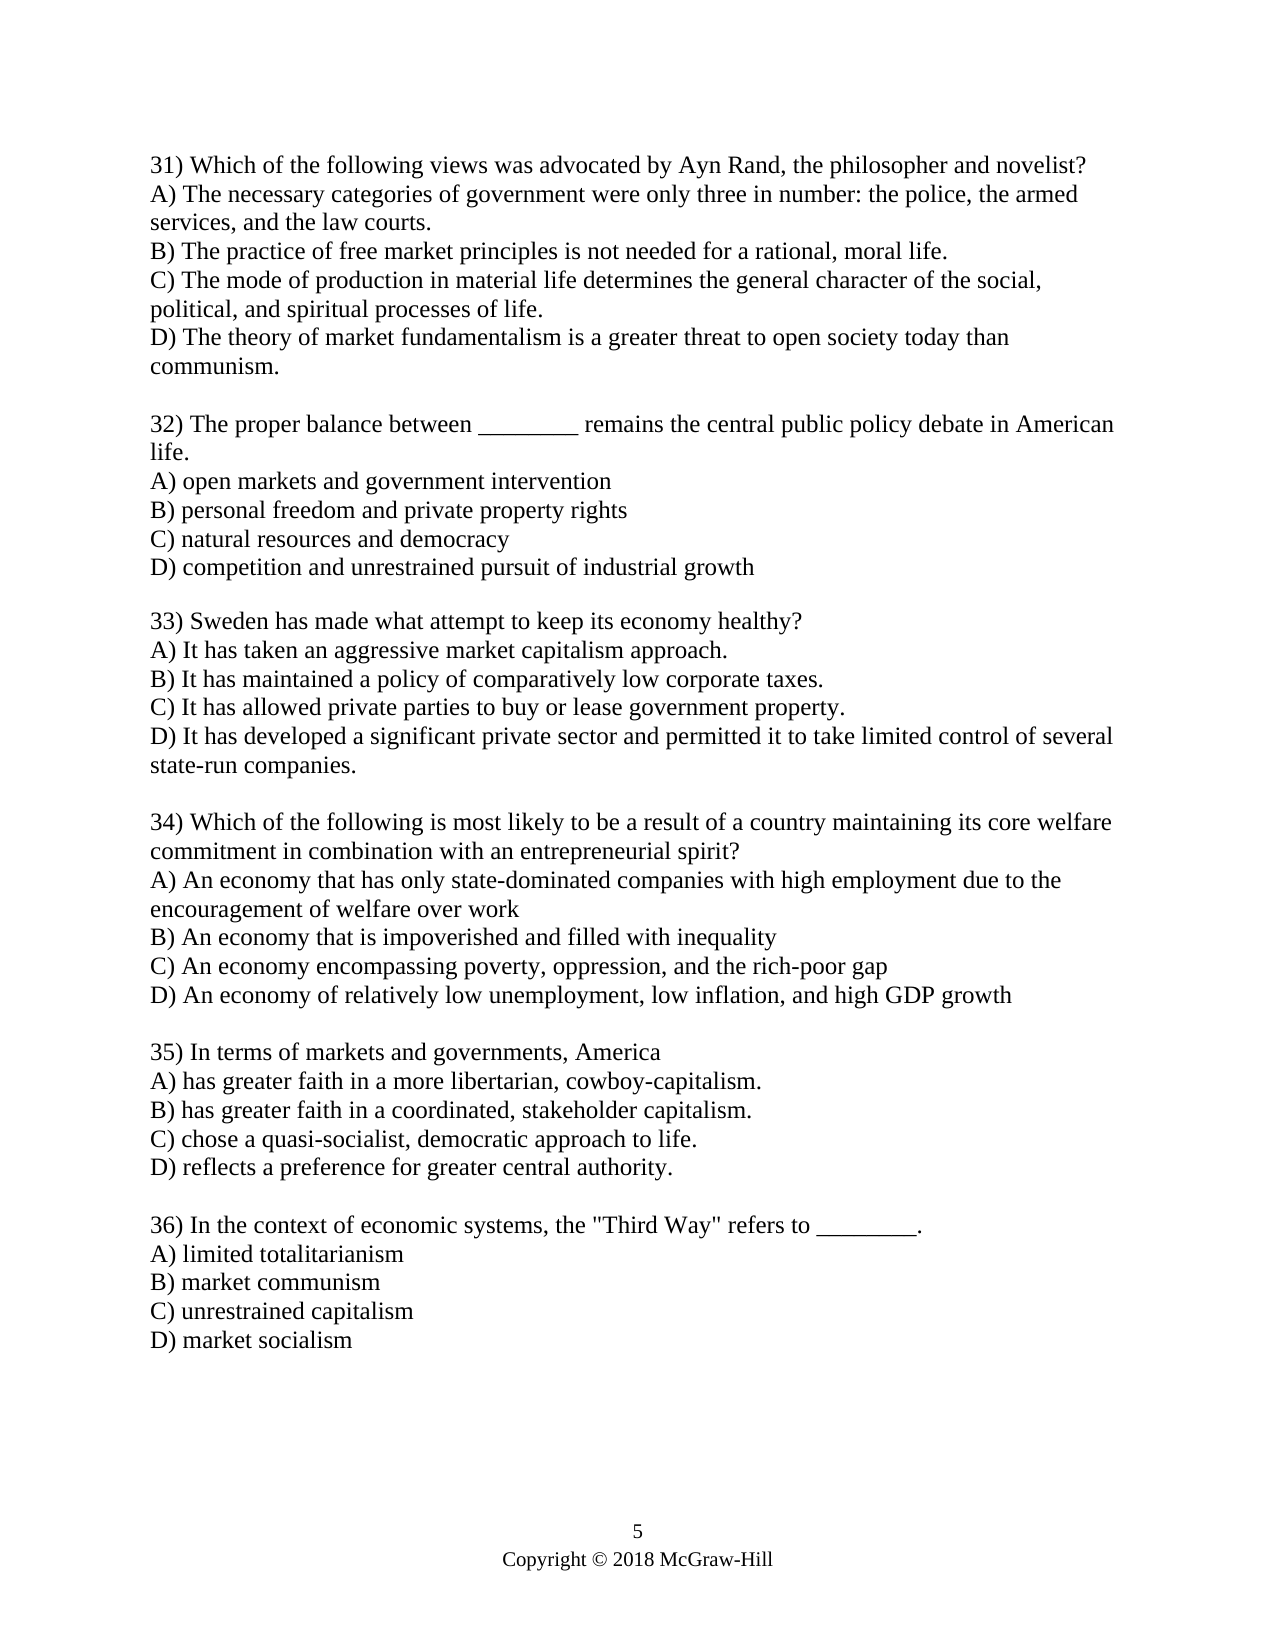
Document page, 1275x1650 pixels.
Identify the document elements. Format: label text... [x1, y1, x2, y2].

text C) chose a quasi-socialist, democratic approach to life. [150, 1124, 1125, 1152]
text D) The theory of market fundamentalism is a greater threat to open society today than communism. [150, 322, 1125, 380]
text D) market socialism [150, 1325, 1125, 1354]
text 32) The proper balance between ________ remains the central public policy debate in American life. [150, 409, 1125, 466]
text C) The mode of production in material life determines the general character of the social, political, and spiritual processes of life. [150, 265, 1125, 322]
text 35) In terms of markets and governments, America [150, 1037, 1125, 1066]
text B) personal freedom and private property rights [150, 495, 1125, 524]
text A) It has taken an aggressive market capitalism approach. [150, 635, 1125, 664]
text B) It has maintained a policy of comparatively low corporate taxes. [150, 664, 1125, 692]
text 34) Which of the following is most likely to be a result of a country maintaining its core welfare commitment in combination with an entrepreneurial spirit? [150, 807, 1125, 865]
text 36) In the context of economic systems, the "Third Way" refers to ________. [150, 1210, 1125, 1239]
text B) has greater faith in a coordinated, stakeholder capitalism. [150, 1095, 1125, 1124]
text D) An economy of relatively low unemployment, low inflation, and high GDP growth [150, 980, 1125, 1009]
text 33) Sweden has made what attempt to keep its economy healthy? [150, 606, 1125, 635]
text A) has greater faith in a more libertarian, cowboy-capitalism. [150, 1066, 1125, 1095]
text D) It has developed a significant private sector and permitted it to take limited control of several state-run companies. [150, 721, 1125, 779]
text A) An economy that has only state-dominated companies with high employment due to the encouragement of welfare over work [150, 865, 1125, 922]
text D) reflects a preference for greater central authority. [150, 1152, 1125, 1181]
text C) An economy encompassing poverty, oppression, and the rich-poor gap [150, 951, 1125, 980]
text A) The necessary categories of government were only three in number: the police, the armed services, and the law courts. [150, 179, 1125, 236]
text C) It has allowed private parties to buy or lease government property. [150, 692, 1125, 721]
text C) natural resources and democracy [150, 524, 1125, 552]
text B) An economy that is impoverished and filled with inequality [150, 922, 1125, 951]
text D) competition and unrestrained pursuit of industrial growth [150, 552, 1125, 581]
text B) The practice of free market principles is not needed for a rational, moral life. [150, 236, 1125, 265]
text 31) Which of the following views was advocated by Ayn Rand, the philosopher and novelist? [150, 150, 1125, 179]
text C) unrestrained capitalism [150, 1296, 1125, 1325]
text A) limited totalitarianism [150, 1239, 1125, 1267]
text A) open markets and government intervention [150, 466, 1125, 495]
text B) market communism [150, 1267, 1125, 1296]
